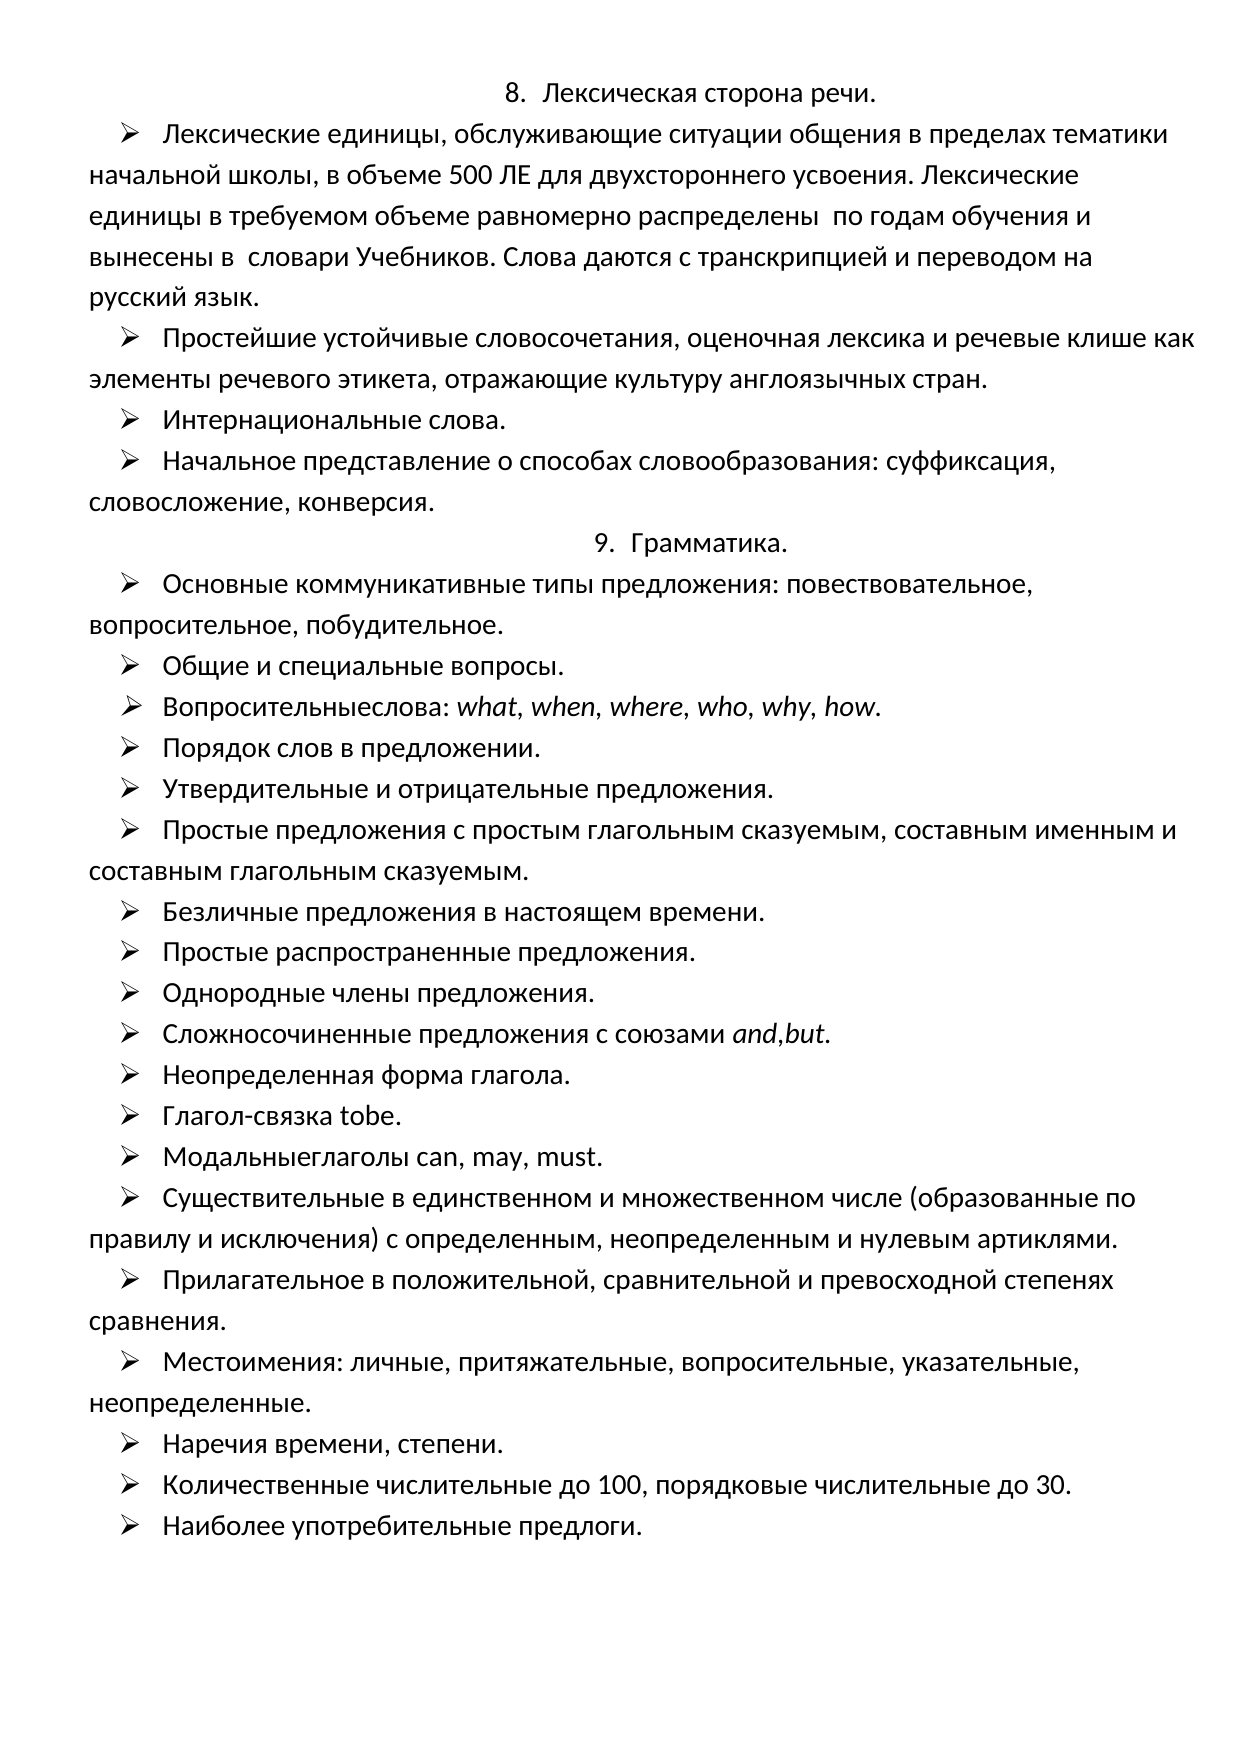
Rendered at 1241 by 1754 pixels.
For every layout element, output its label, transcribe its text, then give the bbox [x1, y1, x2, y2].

list Прилагательное в положительной, сравнительной и превосходной степенях сравнения. [89, 1261, 1196, 1338]
list Вопросительныеслова: what, when, where, who, why, how. [89, 688, 1196, 723]
list Наиболее употребительные предлоги. [89, 1507, 1196, 1542]
list Порядок слов в предложении. [89, 729, 1196, 764]
list Однородные члены предложения. [89, 974, 1196, 1010]
list Лексические единицы, обслуживающие ситуации общения в пределах тематики начальной школы, в объеме 500 ЛЕ для двухстороннего усвоения. Лексические единицы в требуемом объеме равномерно распределены по годам обучения и вынесены в словари Учебников. Слова даются с транскрипцией и переводом на русский язык. [89, 115, 1196, 314]
list Утвердительные и отрицательные предложения. [89, 770, 1196, 805]
list Простые предложения с простым глагольным сказуемым, составным именным и составным глагольным сказуемым. [89, 811, 1196, 887]
list Общие и специальные вопросы. [89, 647, 1196, 683]
list Грамматика. [185, 524, 1196, 560]
list Основные коммуникативные типы предложения: повествовательное, вопросительное, побудительное. [89, 565, 1196, 642]
list Количественные числительные до 100, порядковые числительные до 30. [89, 1466, 1196, 1501]
list Глагол-связка tobe. [89, 1097, 1196, 1133]
list Неопределенная форма глагола. [89, 1056, 1196, 1092]
list Интернациональные слова. [89, 401, 1196, 437]
list Начальное представление о способах словообразования: суффиксация, словосложение, конверсия. [89, 442, 1196, 519]
list Лексическая сторона речи. [185, 74, 1196, 109]
list Простейшие устойчивые словосочетания, оценочная лексика и речевые клише как элементы речевого этикета, отражающие культуру англоязычных стран. [89, 319, 1196, 396]
list Безличные предложения в настоящем времени. [89, 893, 1196, 928]
list Сложносочиненные предложения с союзами and,but. [89, 1015, 1196, 1051]
list Простые распространенные предложения. [89, 933, 1196, 969]
list Наречия времени, степени. [89, 1425, 1196, 1460]
list Местоимения: личные, притяжательные, вопросительные, указательные, неопределенные. [89, 1343, 1196, 1419]
list Модальныеглаголы can, may, must. [89, 1138, 1196, 1174]
list Существительные в единственном и множественном числе (образованные по правилу и исключения) с определенным, неопределенным и нулевым артиклями. [89, 1179, 1196, 1256]
